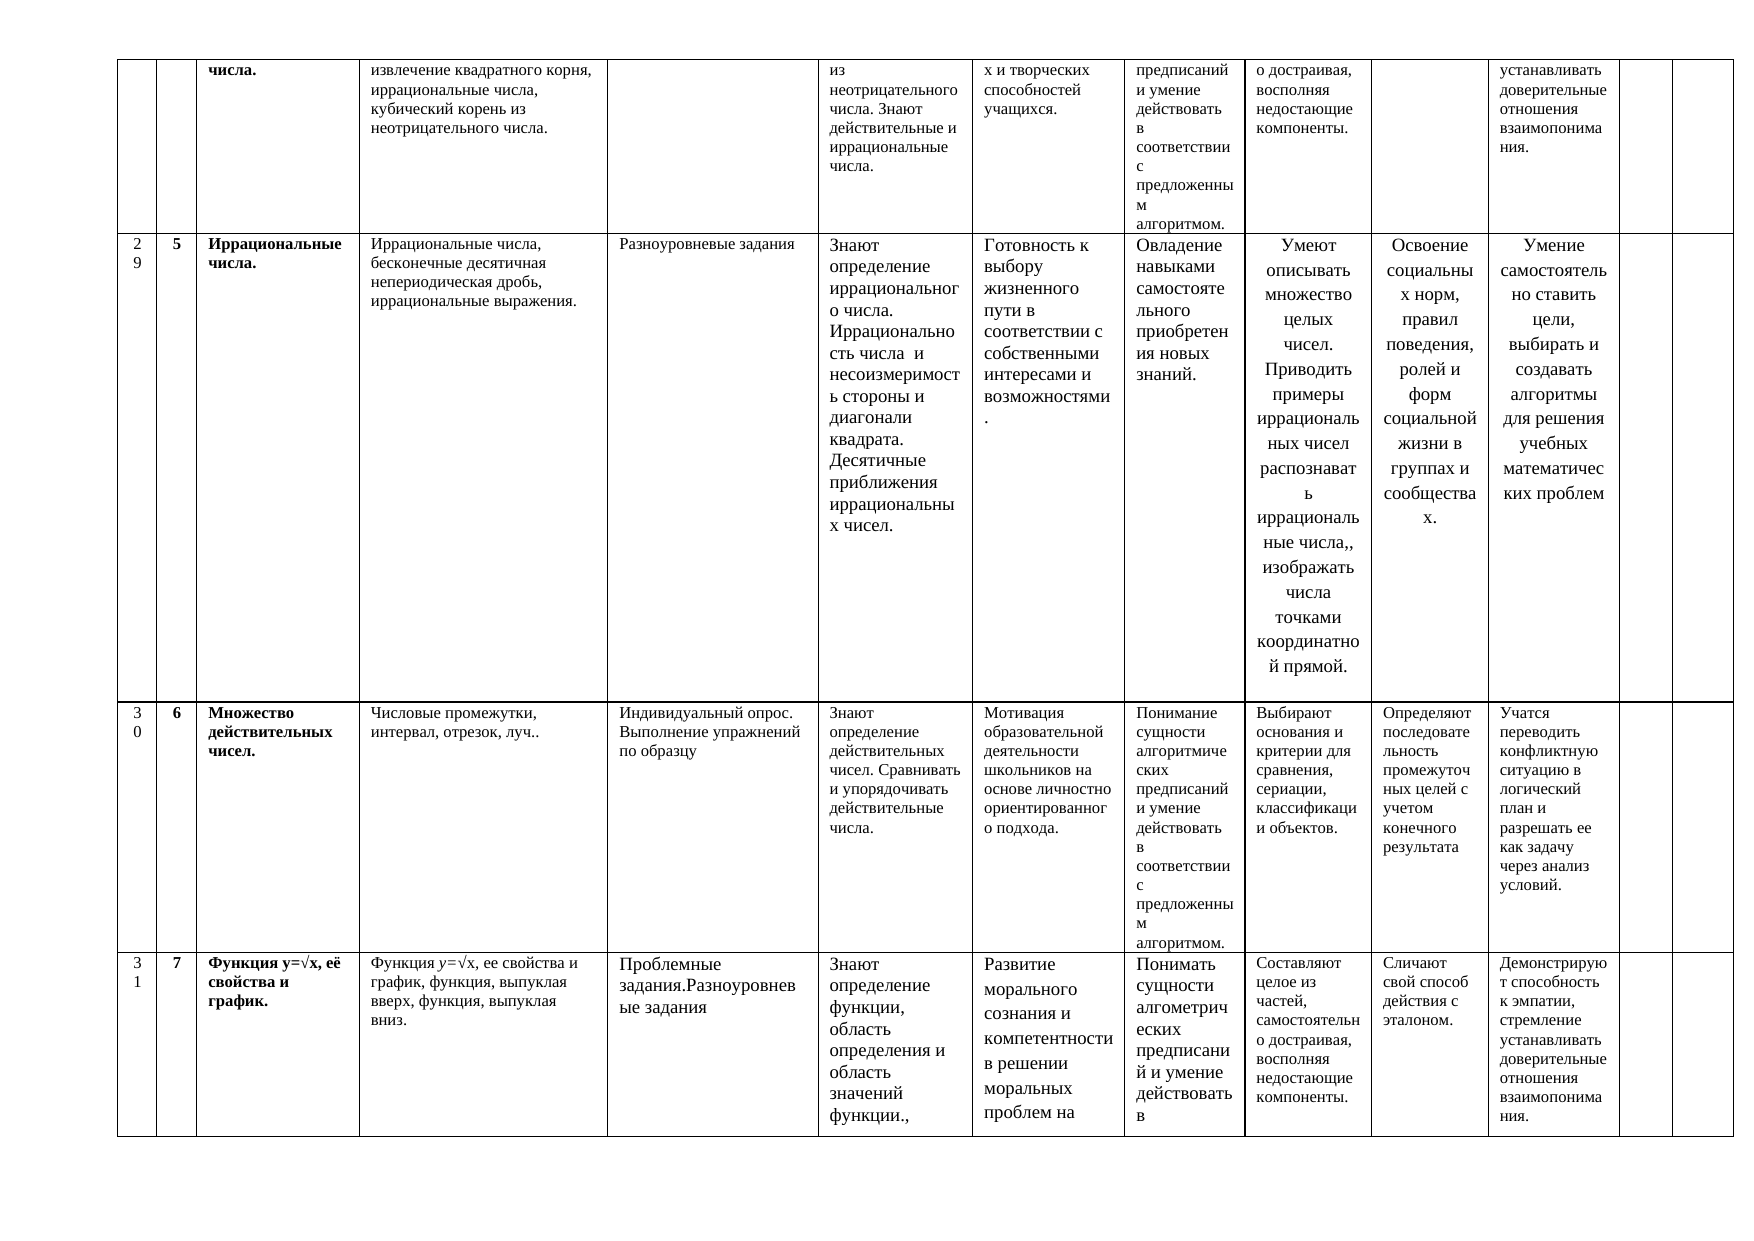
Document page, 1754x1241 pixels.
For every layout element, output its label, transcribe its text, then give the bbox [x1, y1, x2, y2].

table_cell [819, 60, 972, 233]
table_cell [1246, 60, 1371, 233]
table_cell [360, 953, 607, 1136]
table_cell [1489, 60, 1619, 233]
table_cell [1620, 703, 1672, 952]
table_cell Выбирают основания и критерии для сравнения, сериации, классификации объектов. [1246, 703, 1371, 952]
table_cell Умение самостоятельно ставить цели, выбирать и создавать алгоритмы для решения учебных математических проблем [1489, 234, 1619, 701]
table_cell 5 [157, 234, 196, 701]
table_cell 28 [118, 60, 156, 233]
table_cell Множество действительных чисел. [197, 703, 359, 952]
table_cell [973, 60, 1124, 233]
table_cell [1620, 60, 1672, 233]
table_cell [608, 60, 818, 233]
table_cell [1620, 234, 1672, 701]
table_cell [1246, 953, 1371, 1136]
table_cell Знают определение иррационального числа. Иррациональность числа и несоизмеримость стороны и диагонали квадрата. Десятичные приближения иррациональных чисел. [819, 234, 972, 701]
table_cell 30 [118, 703, 156, 952]
table_cell Овладение навыками самостоятельного приобретения новых знаний. [1125, 234, 1244, 701]
table_cell Освоение социальных норм, правил поведения, ролей и форм социальной жизни в группах и сообществах. [1372, 234, 1488, 701]
table_cell [1673, 953, 1733, 1136]
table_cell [1125, 60, 1244, 233]
table_cell 29 [118, 234, 156, 701]
table_cell Индивидуальный опрос. Выполнение упражнений по образцу [608, 703, 818, 952]
table_cell Числовые промежутки, интервал, отрезок, луч.. [360, 703, 607, 952]
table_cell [1372, 60, 1488, 233]
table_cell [608, 953, 818, 1136]
table_cell Готовность к выбору жизненного пути в соответствии с собственными интересами и возможностями. [973, 234, 1124, 701]
table_cell 6 [157, 703, 196, 952]
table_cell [197, 60, 359, 233]
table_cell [197, 953, 359, 1136]
table_cell Определяют последовательность промежуточных целей с учетом конечного результата [1372, 703, 1488, 952]
table_cell 31 [118, 953, 156, 1136]
table_cell [1673, 234, 1733, 701]
table_cell Понимание сущности алгоритмических предписаний и умение действовать в соответствии с предложенным алгоритмом. [1125, 703, 1244, 952]
table_cell 4 [157, 60, 196, 233]
table_cell [1673, 703, 1733, 952]
table_cell Знают определение действительных чисел. Сравнивать и упорядочивать действительные числа. [819, 703, 972, 952]
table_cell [1125, 953, 1244, 1136]
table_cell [1372, 953, 1488, 1136]
table_cell Умеют описывать множество целых чисел. Приводить примеры иррациональных чисел распознавать иррациональные числа,, изображать числа точками координатной прямой. [1246, 234, 1371, 701]
table_cell [1673, 60, 1733, 233]
table_cell Разноуровневые задания [608, 234, 818, 701]
table_cell Иррациональные числа, бесконечные десятичная непериодическая дробь, иррациональные выражения. [360, 234, 607, 701]
table_cell Учатся переводить конфликтную ситуацию в логический план и разрешать ее как задачу через анализ условий. [1489, 703, 1619, 952]
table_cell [973, 953, 1124, 1136]
table_cell [1620, 953, 1672, 1136]
table_cell 7 [157, 953, 196, 1136]
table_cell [819, 953, 972, 1136]
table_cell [1489, 953, 1619, 1136]
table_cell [360, 60, 607, 233]
table_cell Мотивация образовательной деятельности школьников на основе личностно ориентированного подхода. [973, 703, 1124, 952]
table_cell Иррациональные числа. [197, 234, 359, 701]
